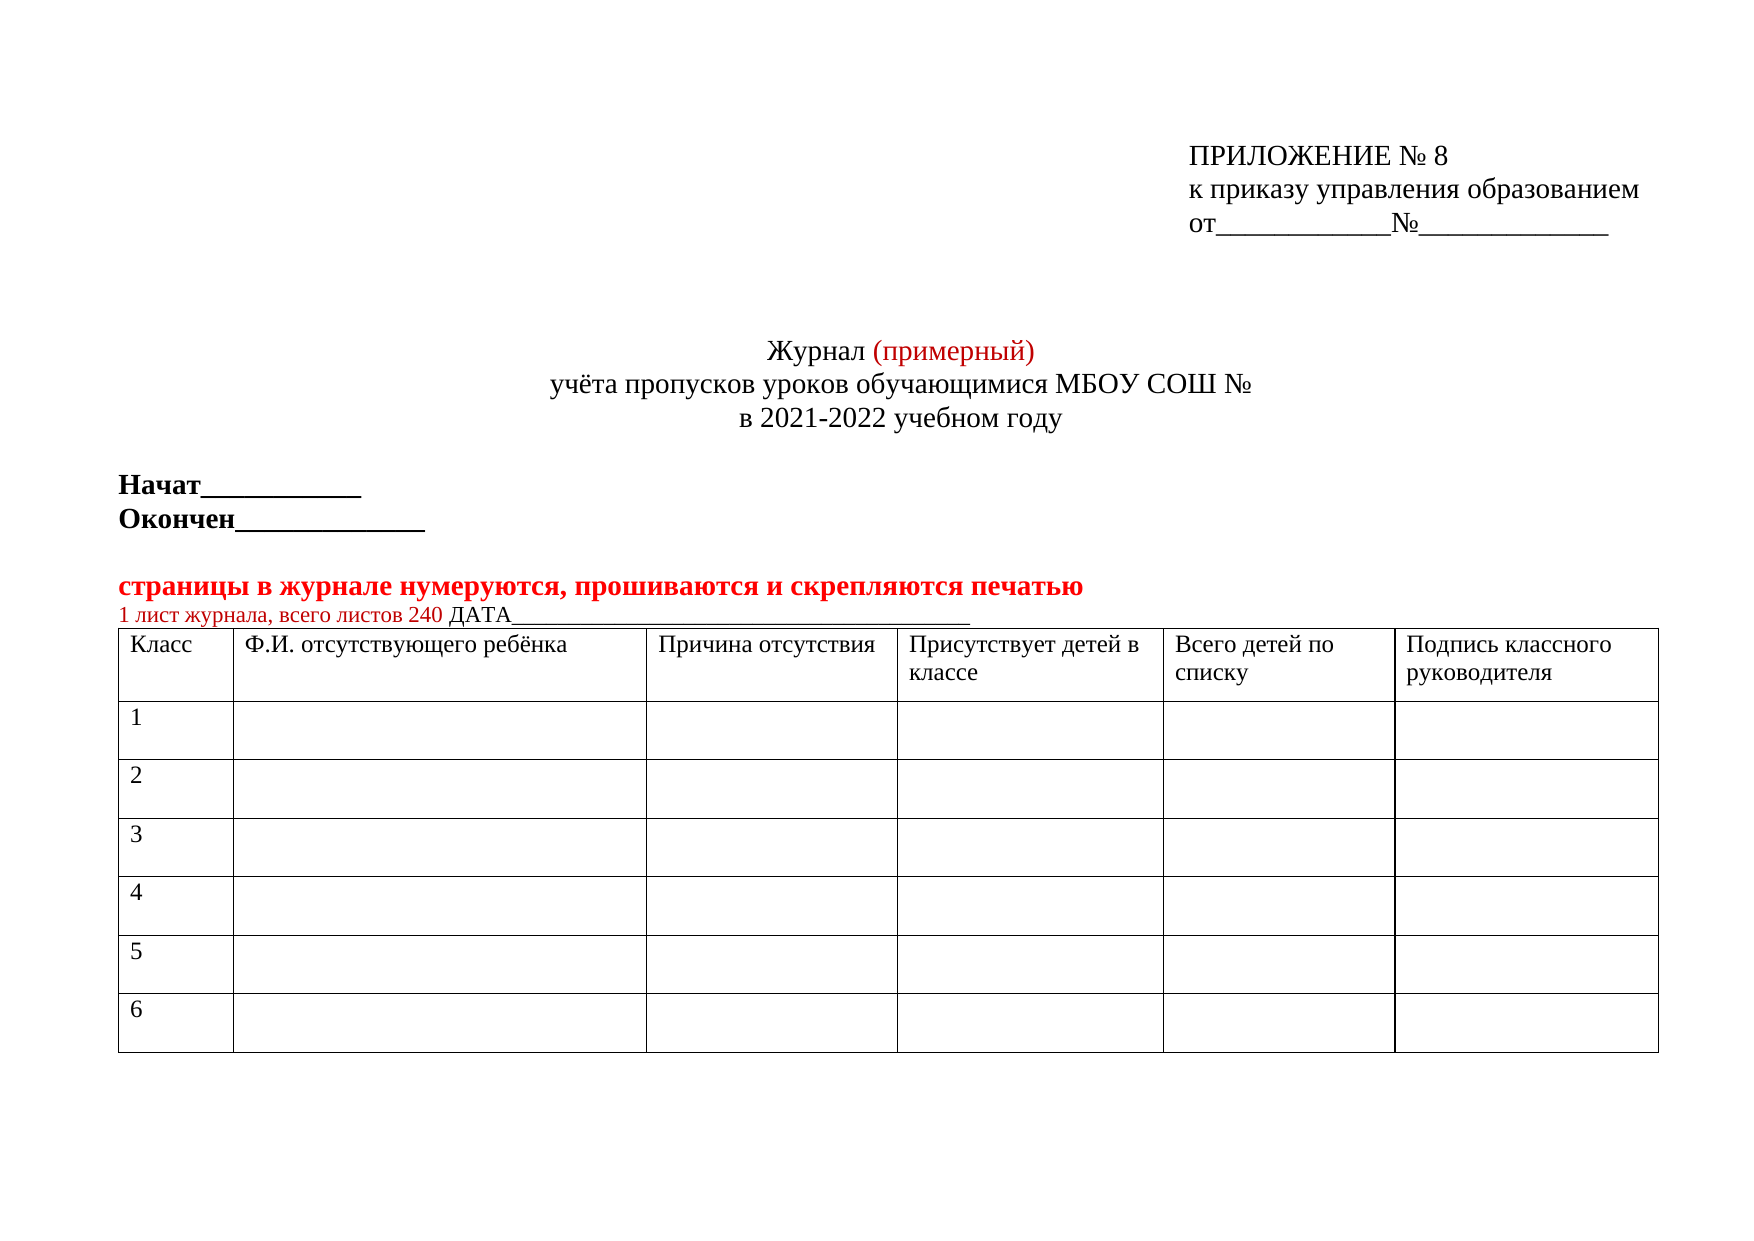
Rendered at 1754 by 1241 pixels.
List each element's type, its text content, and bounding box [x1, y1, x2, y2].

table_cell [1396, 760, 1658, 818]
text в 2021-2022 учебном году [118, 400, 1683, 434]
text учёта пропусков уроков обучающимися МБОУ СОШ № [118, 367, 1683, 400]
table_cell [647, 702, 897, 759]
table_cell [1164, 936, 1394, 993]
table_cell [898, 936, 1163, 993]
table_header Класс [119, 629, 233, 701]
table_header Ф.И. отсутствующего ребёнка [234, 629, 646, 701]
text Журнал (примерный) [118, 333, 1683, 367]
table_cell [234, 877, 646, 935]
table_cell [647, 994, 897, 1052]
table_header Подпись классного руководителя [1396, 629, 1658, 701]
table_cell [1396, 819, 1658, 876]
table_cell [1396, 877, 1658, 935]
table_cell [647, 936, 897, 993]
table_cell [647, 760, 897, 818]
table_cell [647, 877, 897, 935]
table_cell [1396, 936, 1658, 993]
table_header ПРИЛОЖЕНИЕ № 8 к приказу управления образованием от____________№_____________ [1177, 138, 1664, 272]
table_cell [1164, 877, 1394, 935]
table_cell [234, 936, 646, 993]
table_cell [898, 819, 1163, 876]
table_cell 3 [119, 819, 233, 876]
text страницы в журнале нумеруются, прошиваются и скрепляются печатью [118, 568, 1683, 601]
table_cell [898, 760, 1163, 818]
text Начат___________ [118, 467, 1683, 501]
text 1 лист журнала, всего листов 240 ДАТА________________________________________ [118, 601, 1683, 628]
table_cell [1164, 819, 1394, 876]
table_cell 6 [119, 994, 233, 1052]
table_cell [1164, 760, 1394, 818]
table_cell [234, 994, 646, 1052]
table_cell [647, 819, 897, 876]
table_cell [1164, 702, 1394, 759]
table_cell [1396, 994, 1658, 1052]
table_cell [1396, 702, 1658, 759]
table_cell [898, 877, 1163, 935]
table_header Присутствует детей в классе [898, 629, 1163, 701]
table_cell 2 [119, 760, 233, 818]
text Окончен_____________ [118, 501, 1683, 534]
table_cell 5 [119, 936, 233, 993]
table_header Причина отсутствия [647, 629, 897, 701]
table_cell [1164, 994, 1394, 1052]
table_cell [234, 760, 646, 818]
table_cell 1 [119, 702, 233, 759]
table_cell [898, 702, 1163, 759]
table_cell [234, 702, 646, 759]
table_cell 4 [119, 877, 233, 935]
table_cell [898, 994, 1163, 1052]
table_header Всего детей по списку [1164, 629, 1394, 701]
table_cell [234, 819, 646, 876]
